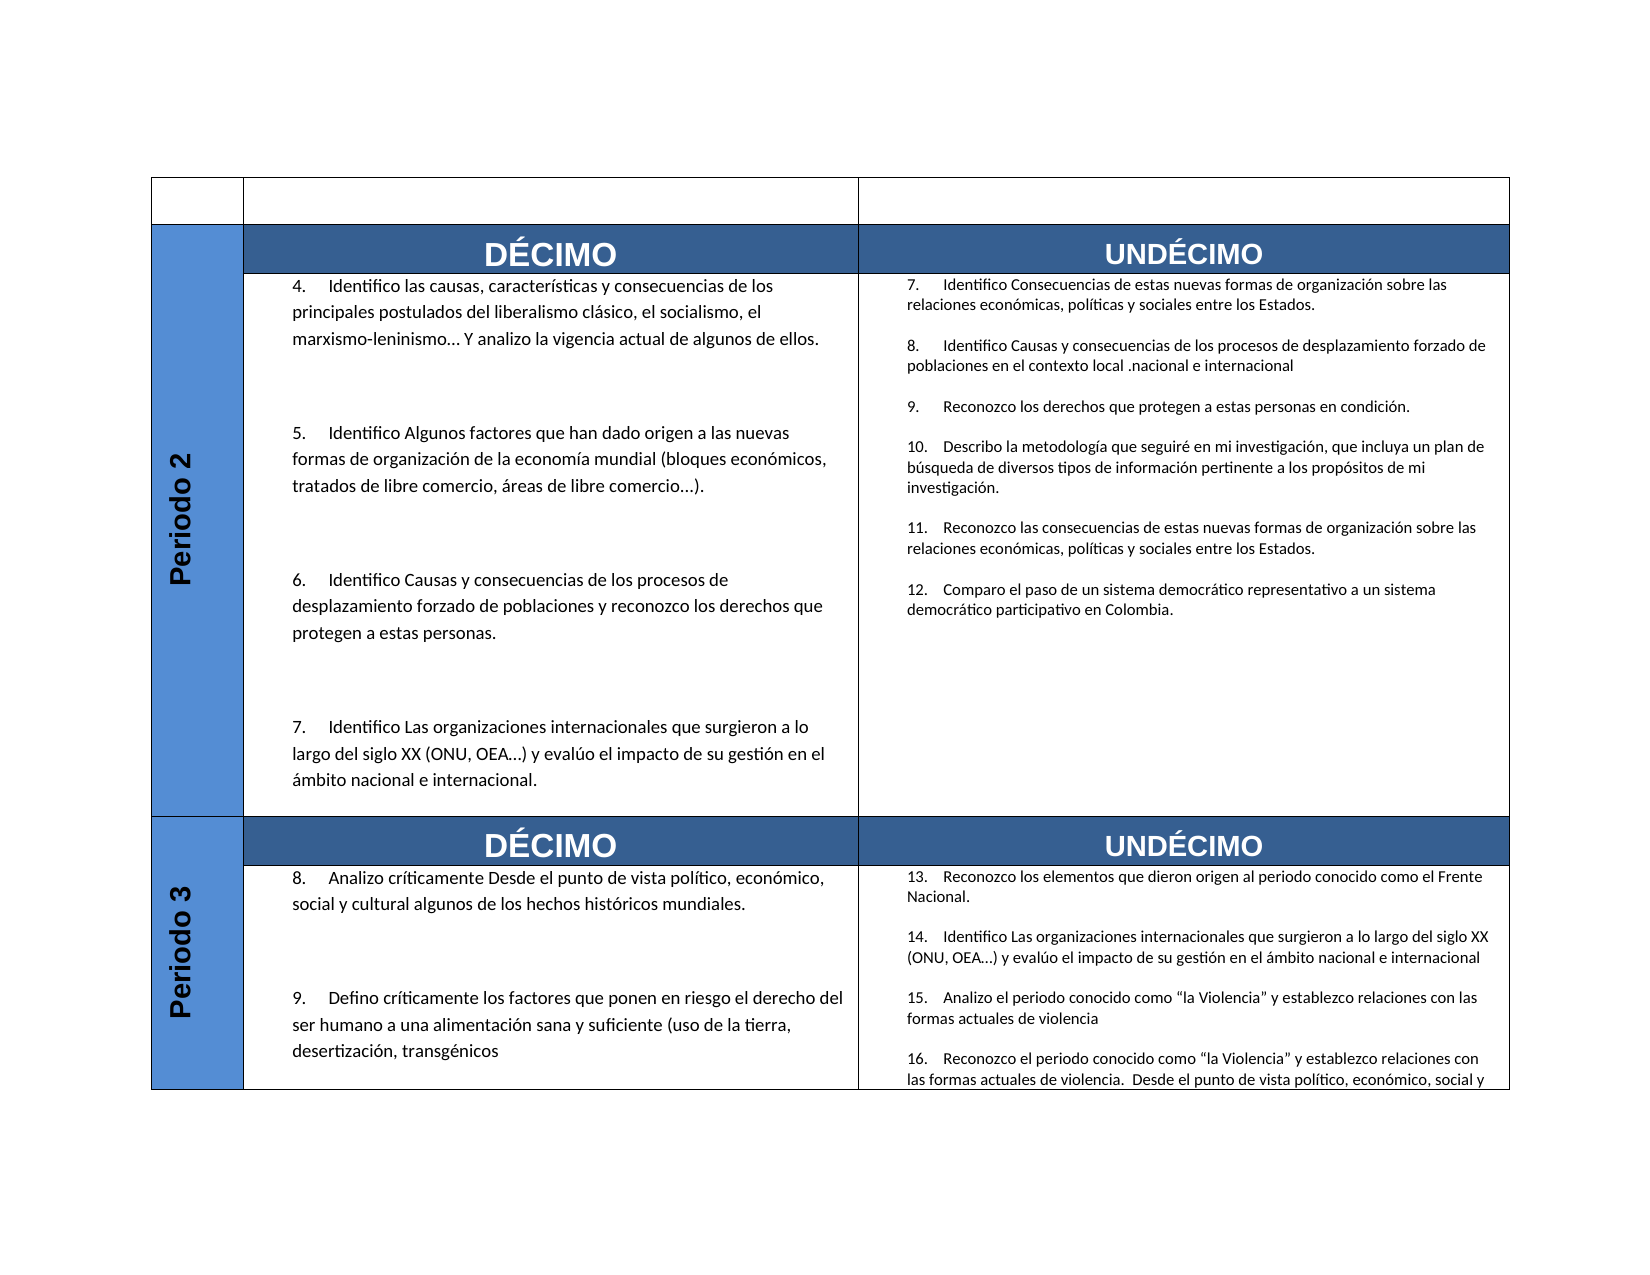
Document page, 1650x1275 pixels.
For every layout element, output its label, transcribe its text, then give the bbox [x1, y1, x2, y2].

table_cell 4. Identifico las causas, características y consecuencias de los principales postulados del liberalismo clásico, el socialismo, el marxismo-leninismo… Y analizo la vigencia actual de algunos de ellos. 5. Identifico Algunos factores que han dado origen a las nuevas formas de organización de la economía mundial (bloques económicos, tratados de libre comercio, áreas de libre comercio...). 6. Identifico Causas y consecuencias de los procesos de desplazamiento forzado de poblaciones y reconozco los derechos que protegen a estas personas. 7. Identifico Las organizaciones internacionales que surgieron a lo largo del siglo XX (ONU, OEA…) y evalúo el impacto de su gestión en el ámbito nacional e internacional. [244, 274, 858, 816]
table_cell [244, 866, 858, 1089]
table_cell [244, 178, 858, 224]
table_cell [859, 866, 1509, 1089]
table_cell DÉCIMO [244, 817, 858, 865]
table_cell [859, 178, 1509, 224]
table_cell 7. Identifico Consecuencias de estas nuevas formas de organización sobre las relaciones económicas, políticas y sociales entre los Estados. 8. Identifico Causas y consecuencias de los procesos de desplazamiento forzado de poblaciones en el contexto local .nacional e internacional 9. Reconozco los derechos que protegen a estas personas en condición. 10. Describo la metodología que seguiré en mi investigación, que incluya un plan de búsqueda de diversos tipos de información pertinente a los propósitos de mi investigación. 11. Reconozco las consecuencias de estas nuevas formas de organización sobre las relaciones económicas, políticas y sociales entre los Estados. 12. Comparo el paso de un sistema democrático representativo a un sistema democrático participativo en Colombia. [859, 274, 1509, 816]
table_cell DÉCIMO [244, 225, 858, 273]
table_cell UNDÉCIMO [859, 817, 1509, 865]
table_cell UNDÉCIMO [859, 225, 1509, 273]
table_cell Periodo 3 [152, 817, 243, 1089]
table_cell Periodo 2 [152, 225, 243, 816]
